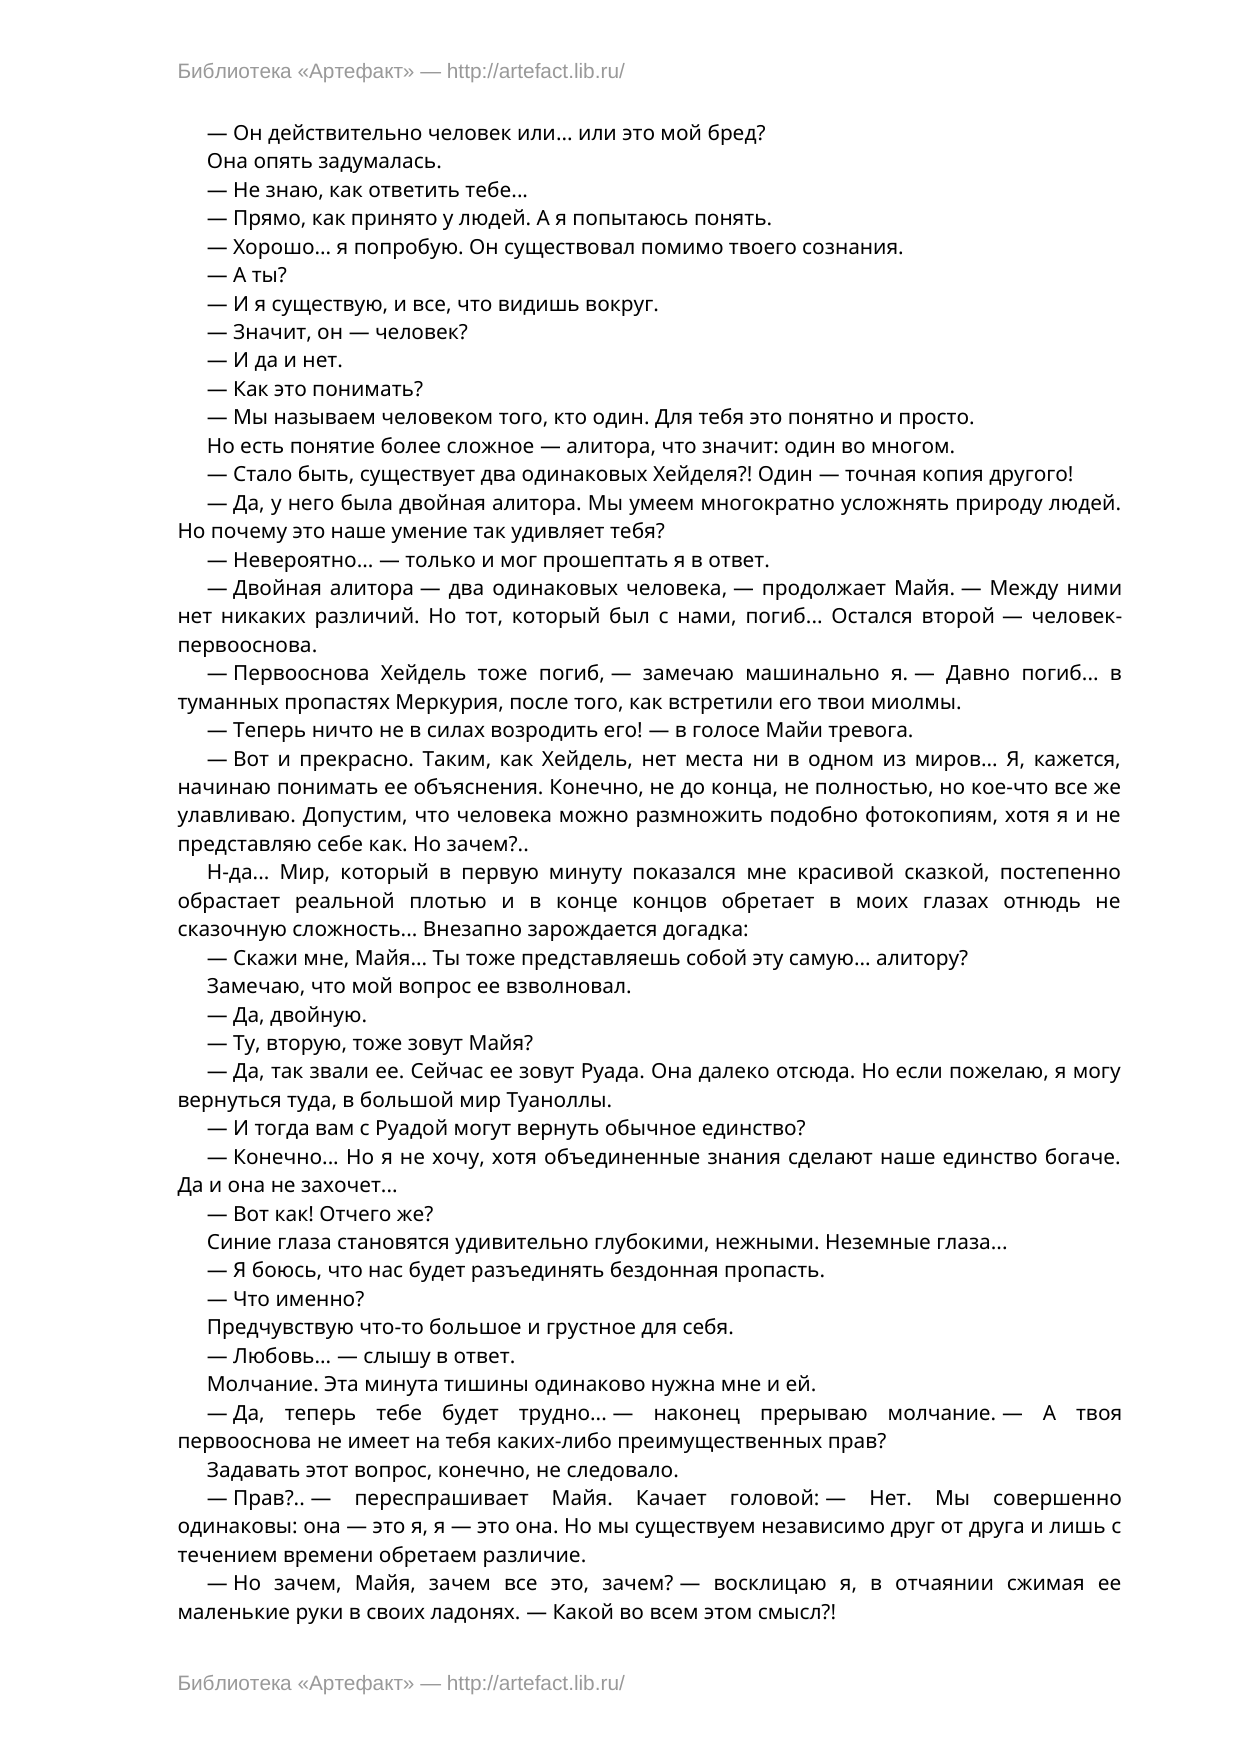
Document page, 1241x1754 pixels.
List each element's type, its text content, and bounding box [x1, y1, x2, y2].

text — Прав?.. — переспрашивает Майя. Качает головой: — Нет. Мы совершенно одинаковы: она — это я, я — это она. Но мы существуем независимо друг от друга и лишь с течением времени обретаем различие. [177, 1483, 1122, 1568]
text — И я существую, и все, что видишь вокруг. [177, 289, 1122, 317]
text Молчание. Эта минута тишины одинаково нужна мне и ей. [177, 1369, 1122, 1398]
text — Прямо, как принято у людей. А я попытаюсь понять. [177, 203, 1122, 232]
text Синие глаза становятся удивительно глубокими, нежными. Неземные глаза... [177, 1227, 1122, 1256]
text — Да, двойную. [177, 1000, 1122, 1028]
text — Теперь ничто не в силах возродить его! — в голосе Майи тревога. [177, 715, 1122, 744]
text — Скажи мне, Майя... Ты тоже представляешь собой эту самую... алитору? [177, 943, 1122, 971]
text — Да, так звали ее. Сейчас ее зовут Руада. Она далеко отсюда. Но если пожелаю, я могу вернуться туда, в большой мир Туаноллы. [177, 1057, 1122, 1113]
text — Первооснова Хейдель тоже погиб, — замечаю машинально я. — Давно погиб... в туманных пропастях Меркурия, после того, как встретили его твои миолмы. [177, 658, 1122, 715]
text — Мы называем человеком того, кто один. Для тебя это понятно и просто. [177, 402, 1122, 431]
text — Двойная алитора — два одинаковых человека, — продолжает Майя. — Между ними нет никаких различий. Но тот, который был с нами, погиб... Остался второй — человек-первооснова. [177, 573, 1122, 658]
text — Невероятно... — только и мог прошептать я в ответ. [177, 545, 1122, 573]
text — Ту, вторую, тоже зовут Майя? [177, 1028, 1122, 1057]
text Она опять задумалась. [177, 147, 1122, 175]
text — Что именно? [177, 1284, 1122, 1312]
text — Не знаю, как ответить тебе... [177, 175, 1122, 203]
text — Стало быть, существует два одинаковых Хейделя?! Один — точная копия другого! [177, 459, 1122, 488]
text — Как это понимать? [177, 374, 1122, 402]
text — Вот и прекрасно. Таким, как Хейдель, нет места ни в одном из миров... Я, кажется, начинаю понимать ее объяснения. Конечно, не до конца, не полностью, но кое-что все же улавливаю. Допустим, что человека можно размножить подобно фотокопиям, хотя я и не представляю себе как. Но зачем?.. [177, 744, 1122, 857]
text — Конечно... Но я не хочу, хотя объединенные знания сделают наше единство богаче. Да и она не захочет... [177, 1142, 1122, 1199]
text — Но зачем, Майя, зачем все это, зачем? — восклицаю я, в отчаянии сжимая ее маленькие руки в своих ладонях. — Какой во всем этом смысл?! [177, 1568, 1122, 1625]
text Замечаю, что мой вопрос ее взволновал. [177, 971, 1122, 1000]
text Задавать этот вопрос, конечно, не следовало. [177, 1455, 1122, 1483]
text — Значит, он — человек? [177, 317, 1122, 346]
text — Да, теперь тебе будет трудно... — наконец прерываю молчание. — А твоя первооснова не имеет на тебя каких-либо преимущественных прав? [177, 1398, 1122, 1455]
text — И да и нет. [177, 346, 1122, 374]
text — И тогда вам с Руадой могут вернуть обычное единство? [177, 1113, 1122, 1142]
text Предчувствую что-то большое и грустное для себя. [177, 1312, 1122, 1341]
text — Любовь... — слышу в ответ. [177, 1341, 1122, 1369]
text — Он действительно человек или... или это мой бред? [177, 118, 1122, 147]
text — Я боюсь, что нас будет разъединять бездонная пропасть. [177, 1256, 1122, 1284]
text Н-да... Мир, который в первую минуту показался мне красивой сказкой, постепенно обрастает реальной плотью и в конце концов обретает в моих глазах отнюдь не сказочную сложность... Внезапно зарождается догадка: [177, 857, 1122, 943]
text — Хорошо... я попробую. Он существовал помимо твоего сознания. [177, 232, 1122, 260]
text — Да, у него была двойная алитора. Мы умеем многократно усложнять природу людей. Но почему это наше умение так удивляет тебя? [177, 488, 1122, 545]
text — Вот как! Отчего же? [177, 1199, 1122, 1227]
text — А ты? [177, 260, 1122, 289]
text Но есть понятие более сложное — алитора, что значит: один во многом. [177, 431, 1122, 459]
